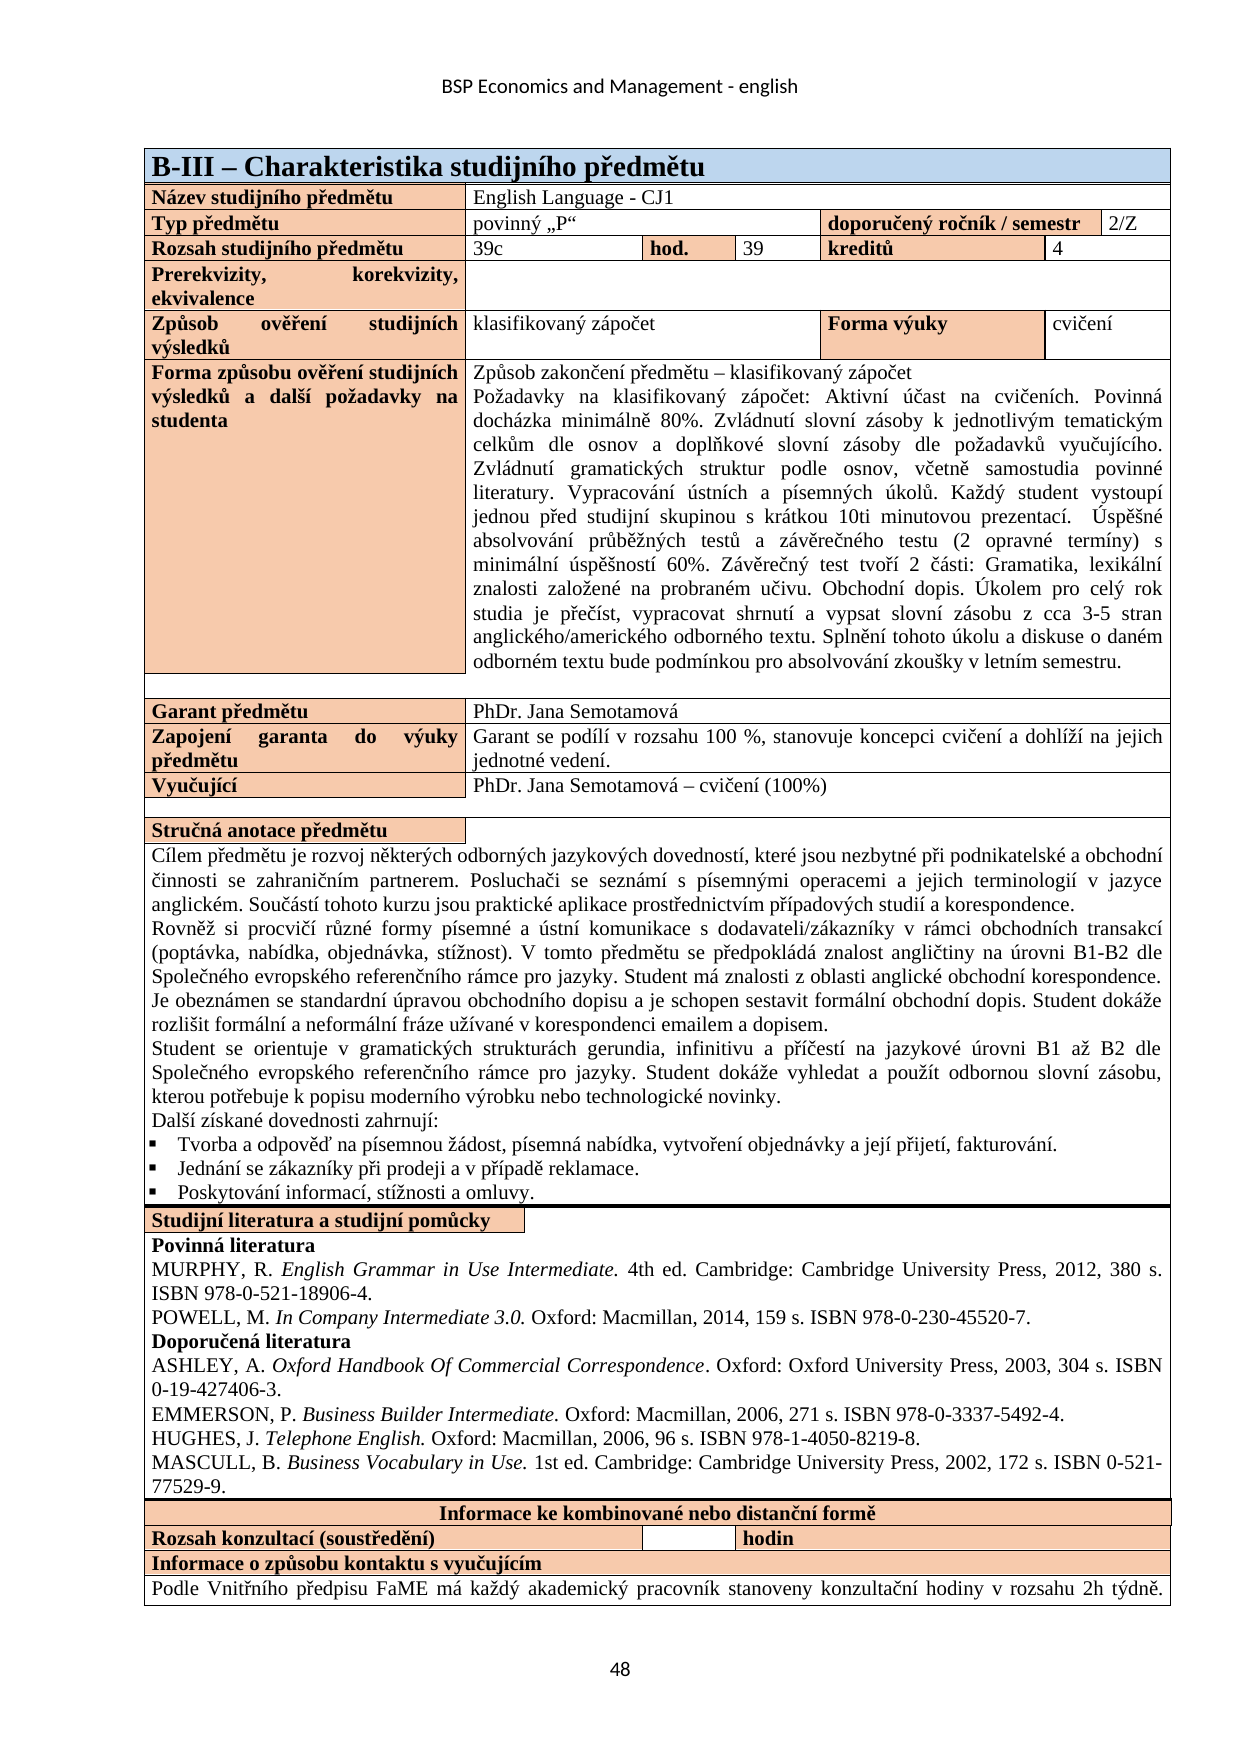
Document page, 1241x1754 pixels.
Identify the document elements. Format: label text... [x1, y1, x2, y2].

table_cell PhDr. Jana Semotamová – cvičení (100%) [466, 773, 1170, 797]
table_cell Typ předmětu [145, 210, 465, 235]
table_cell Informace ke kombinované nebo distanční formě [145, 1501, 1171, 1525]
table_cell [145, 1576, 1170, 1605]
table_cell Forma způsobu ověření studijních výsledků a další požadavky na studenta [145, 360, 465, 673]
table_cell hodin [736, 1526, 1170, 1549]
table_cell Informace o způsobu kontaktu s vyučujícím [145, 1551, 1170, 1574]
table_cell hod. [643, 236, 735, 260]
table_cell Vyučující [145, 773, 465, 797]
table_cell Povinná literatura MURPHY, R. English Grammar in Use Intermediate. 4th ed. Cambridge: Cambridge University Press, 2012, 380 s. ISBN 978-0-521-18906-4. POWELL, M. In Company Intermediate 3.0. Oxford: Macmillan, 2014, 159 s. ISBN 978-0-230-45520-7. Doporučená literatura ASHLEY, A. Oxford Handbook Of Commercial Correspondence. Oxford: Oxford University Press, 2003, 304 s. ISBN 0-19-427406-3. EMMERSON, P. Business Builder Intermediate. Oxford: Macmillan, 2006, 271 s. ISBN 978-0-3337-5492-4. HUGHES, J. Telephone English. Oxford: Macmillan, 2006, 96 s. ISBN 978-1-4050-8219-8. MASCULL, B. Business Vocabulary in Use. 1st ed. Cambridge: Cambridge University Press, 2002, 172 s. ISBN 0-521-77529-9. [145, 1232, 1170, 1498]
table_cell Garant předmětu [145, 699, 465, 723]
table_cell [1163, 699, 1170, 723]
table_cell Název studijního předmětu [145, 185, 465, 209]
table_cell [466, 261, 1170, 309]
table_cell Cílem předmětu je rozvoj některých odborných jazykových dovedností, které jsou nezbytné při podnikatelské a obchodní činnosti se zahraničním partnerem. Posluchači se seznámí s písemnými operacemi a jejich terminologií v jazyce anglickém. Součástí tohoto kurzu jsou praktické aplikace prostřednictvím případových studií a korespondence. Rovněž si procvičí různé formy písemné a ústní komunikace s dodavateli/zákazníky v rámci obchodních transakcí (poptávka, nabídka, objednávka, stížnost). V tomto předmětu se předpokládá znalost angličtiny na úrovni B1-B2 dle Společného evropského referenčního rámce pro jazyky. Student má znalosti z oblasti anglické obchodní korespondence. Je obeznámen se standardní úpravou obchodního dopisu a je schopen sestavit formální obchodní dopis. Student dokáže rozlišit formální a neformální fráze užívané v korespondenci emailem a dopisem. Student se orientuje v gramatických strukturách gerundia, infinitivu a příčestí na jazykové úrovni B1 až B2 dle Společného evropského referenčního rámce pro jazyky. Student dokáže vyhledat a použít odbornou slovní zásobu, kterou potřebuje k popisu moderního výrobku nebo technologické novinky. Další získané dovednosti zahrnují: Tvorba a odpověď na písemnou žádost, písemná nabídka, vytvoření objednávky a její přijetí, fakturování. Jednání se zákazníky při prodeji a v případě reklamace. Poskytování informací, stížnosti a omluvy. [145, 843, 1170, 1204]
table_cell 4 [1046, 236, 1170, 260]
table_cell [643, 1526, 735, 1549]
table_cell [145, 797, 1170, 817]
table_cell Stručná anotace předmětu [145, 818, 465, 842]
table_cell [145, 673, 1170, 698]
table_cell povinný „P“ [466, 210, 820, 235]
table_cell Prerekvizity, korekvizity, ekvivalence [145, 261, 465, 309]
table_cell Forma výuky [821, 311, 1044, 359]
table_cell Způsob ověření studijních výsledků [145, 311, 465, 359]
table_cell Garant se podílí v rozsahu 100 %, stanovuje koncepci cvičení a dohlíží na jejich jednotné vedení. [466, 724, 1170, 772]
table_cell klasifikovaný zápočet [466, 311, 820, 359]
table_header B-III – Charakteristika studijního předmětu [145, 149, 1170, 182]
table_cell [525, 1208, 1170, 1232]
table_cell [466, 818, 1170, 842]
table_cell Studijní literatura a studijní pomůcky [145, 1208, 524, 1232]
table_cell Rozsah studijního předmětu [145, 236, 465, 260]
table_cell Způsob zakončení předmětu – klasifikovaný zápočet Požadavky na klasifikovaný zápočet: Aktivní účast na cvičeních. Povinná docházka minimálně 80%. Zvládnutí slovní zásoby k jednotlivým tematickým celkům dle osnov a doplňkové slovní zásoby dle požadavků vyučujícího. Zvládnutí gramatických struktur podle osnov, včetně samostudia povinné literatury. Vypracování ústních a písemných úkolů. Každý student vystoupí jednou před studijní skupinou s krátkou 10ti minutovou prezentací. Úspěšné absolvování průběžných testů a závěrečného testu (2 opravné termíny) s minimální úspěšností 60%. Závěrečný test tvoří 2 části: Gramatika, lexikální znalosti založené na probraném učivu. Obchodní dopis. Úkolem pro celý rok studia je přečíst, vypracovat shrnutí a vypsat slovní zásobu z cca 3-5 stran anglického/amerického odborného textu. Splnění tohoto úkolu a diskuse o daném odborném textu bude podmínkou pro absolvování zkoušky v letním semestru. [466, 360, 1170, 673]
table_cell English Language - CJ1 [624, 185, 1170, 209]
table_cell Zapojení garanta do výuky předmětu [145, 724, 465, 772]
table_cell cvičení [1046, 311, 1170, 359]
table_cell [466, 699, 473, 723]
table_cell 39c [466, 236, 642, 260]
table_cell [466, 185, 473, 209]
table_cell Rozsah konzultací (soustředění) [145, 1526, 642, 1549]
table_cell doporučený ročník / semestr [821, 210, 1101, 235]
table_cell kreditů [821, 236, 1044, 260]
table_cell 2/Z [1102, 210, 1170, 235]
table_cell 39 [736, 236, 820, 260]
